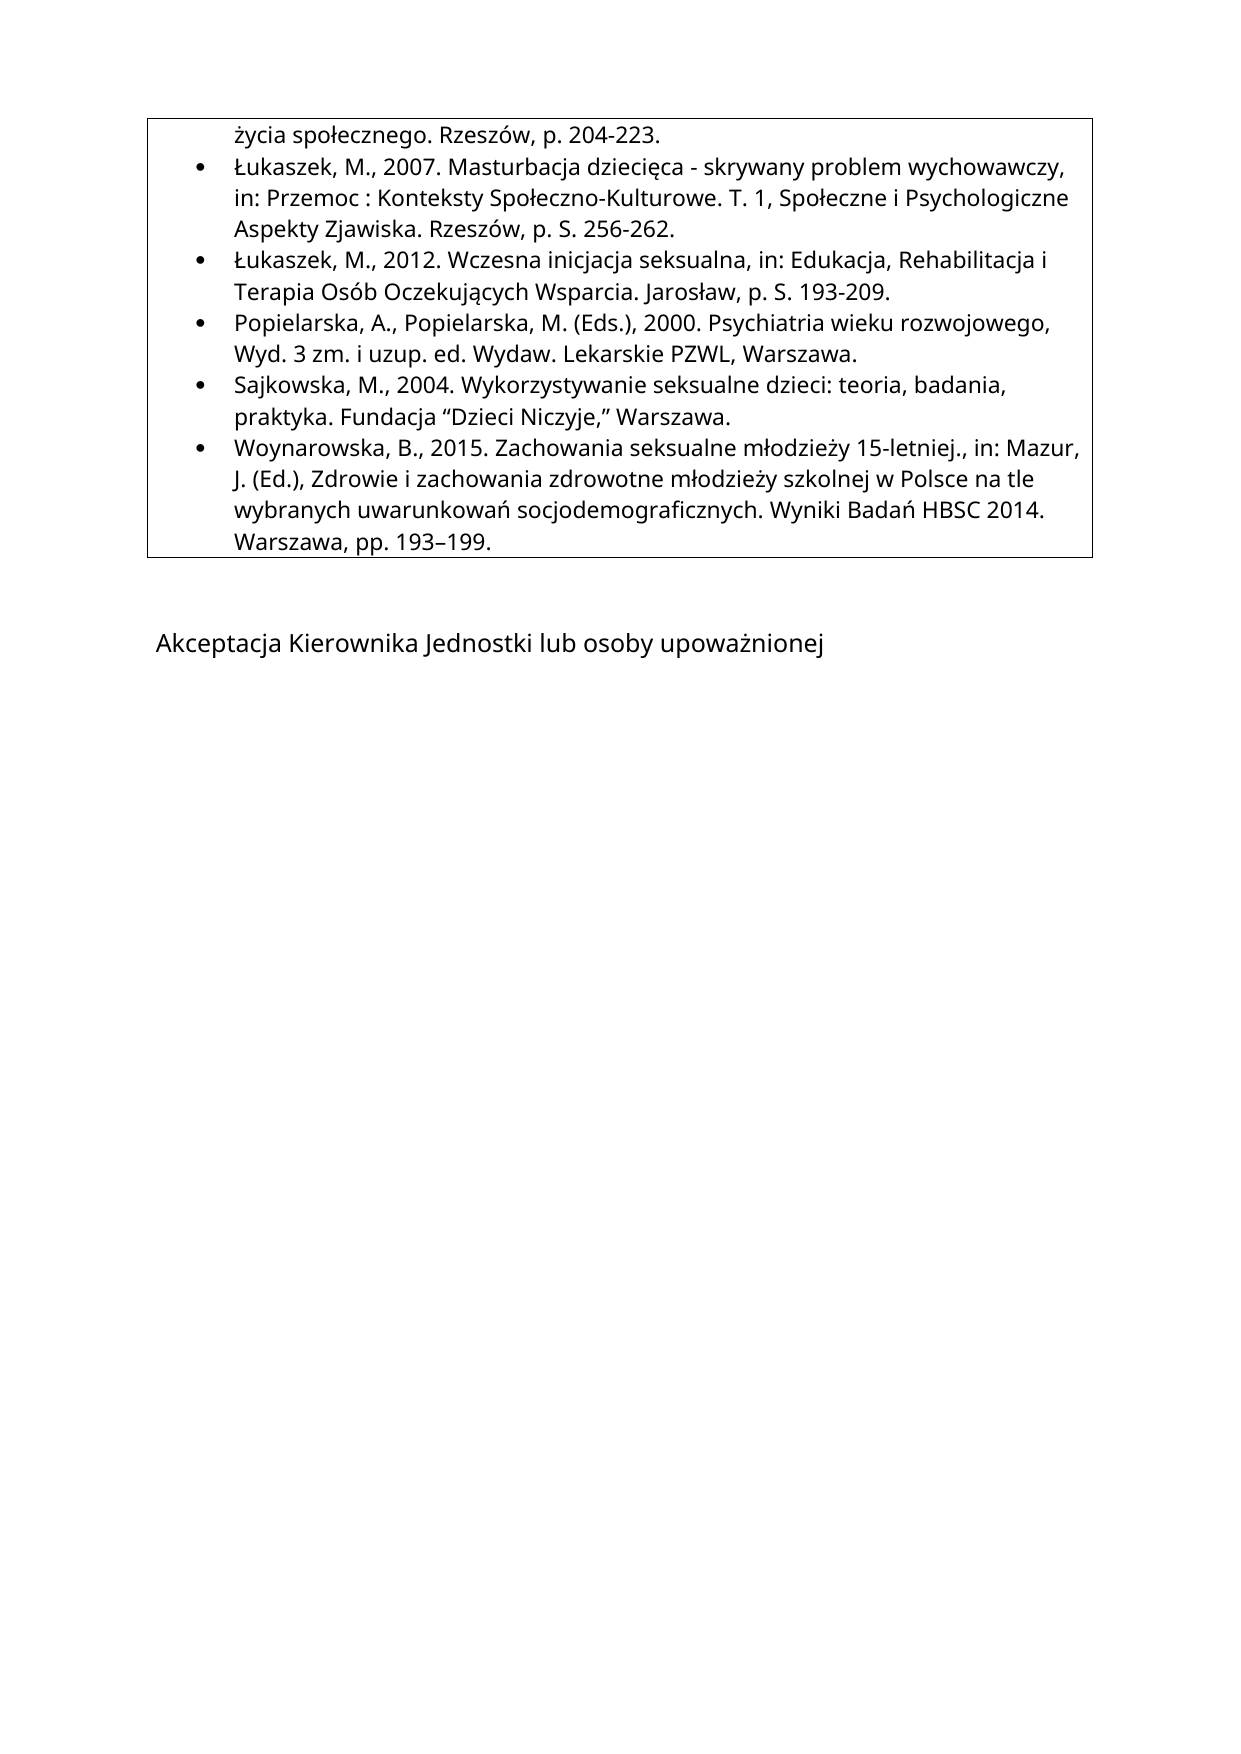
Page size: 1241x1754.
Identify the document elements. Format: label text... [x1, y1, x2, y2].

text Akceptacja Kierownika Jednostki lub osoby upoważnionej [156, 626, 1122, 660]
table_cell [148, 119, 1092, 557]
